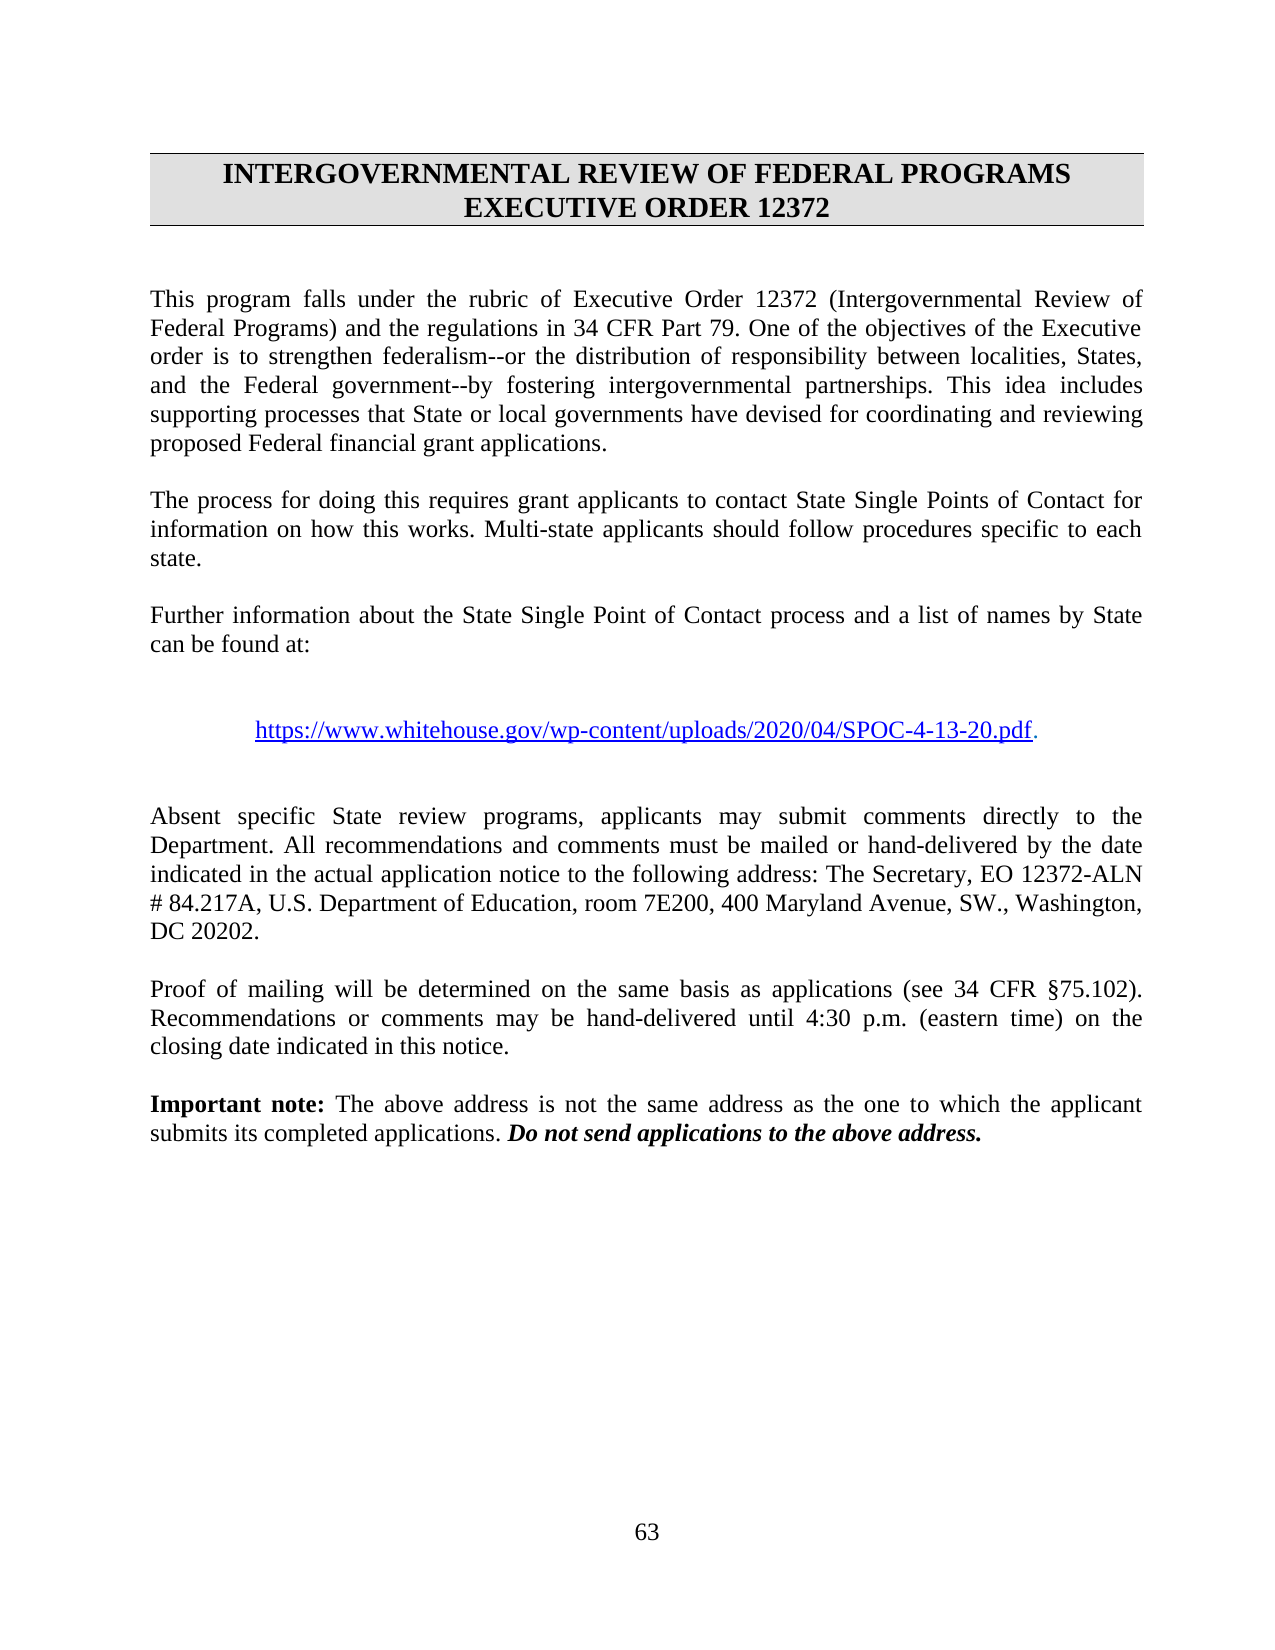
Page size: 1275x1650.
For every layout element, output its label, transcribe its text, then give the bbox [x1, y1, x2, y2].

text Further information about the State Single Point of Contact process and a list of names by State can be found at: [150, 600, 1144, 658]
text https://www.whitehouse.gov/wp-content/uploads/2020/04/SPOC-4-13-20.pdf. [150, 715, 1144, 744]
text Important note: The above address is not the same address as the one to which the applicant submits its completed applications. Do not send applications to the above address. [150, 1089, 1144, 1146]
subtitle INTERGOVERNMENTAL REVIEW OF FEDERAL PROGRAMS EXECUTIVE ORDER 12372 [150, 154, 1144, 225]
text Proof of mailing will be determined on the same basis as applications (see 34 CFR §75.102). Recommendations or comments may be hand-delivered until 4:30 p.m. (eastern time) on the closing date indicated in this notice. [150, 974, 1144, 1060]
text Absent specific State review programs, applicants may submit comments directly to the Department. All recommendations and comments must be mailed or hand-delivered by the date indicated in the actual application notice to the following address: The Secretary, EO 12372-ALN # 84.217A, U.S. Department of Education, room 7E200, 400 Maryland Avenue, SW., Washington, DC 20202. [150, 801, 1144, 945]
text This program falls under the rubric of Executive Order 12372 (Intergovernmental Review of Federal Programs) and the regulations in 34 CFR Part 79. One of the objectives of the Executive order is to strengthen federalism--or the distribution of responsibility between localities, States, and the Federal government--by fostering intergovernmental partnerships. This idea includes supporting processes that State or local governments have devised for coordinating and reviewing proposed Federal financial grant applications. [150, 284, 1144, 456]
text The process for doing this requires grant applicants to contact State Single Points of Contact for information on how this works. Multi-state applicants should follow procedures specific to each state. [150, 485, 1144, 571]
